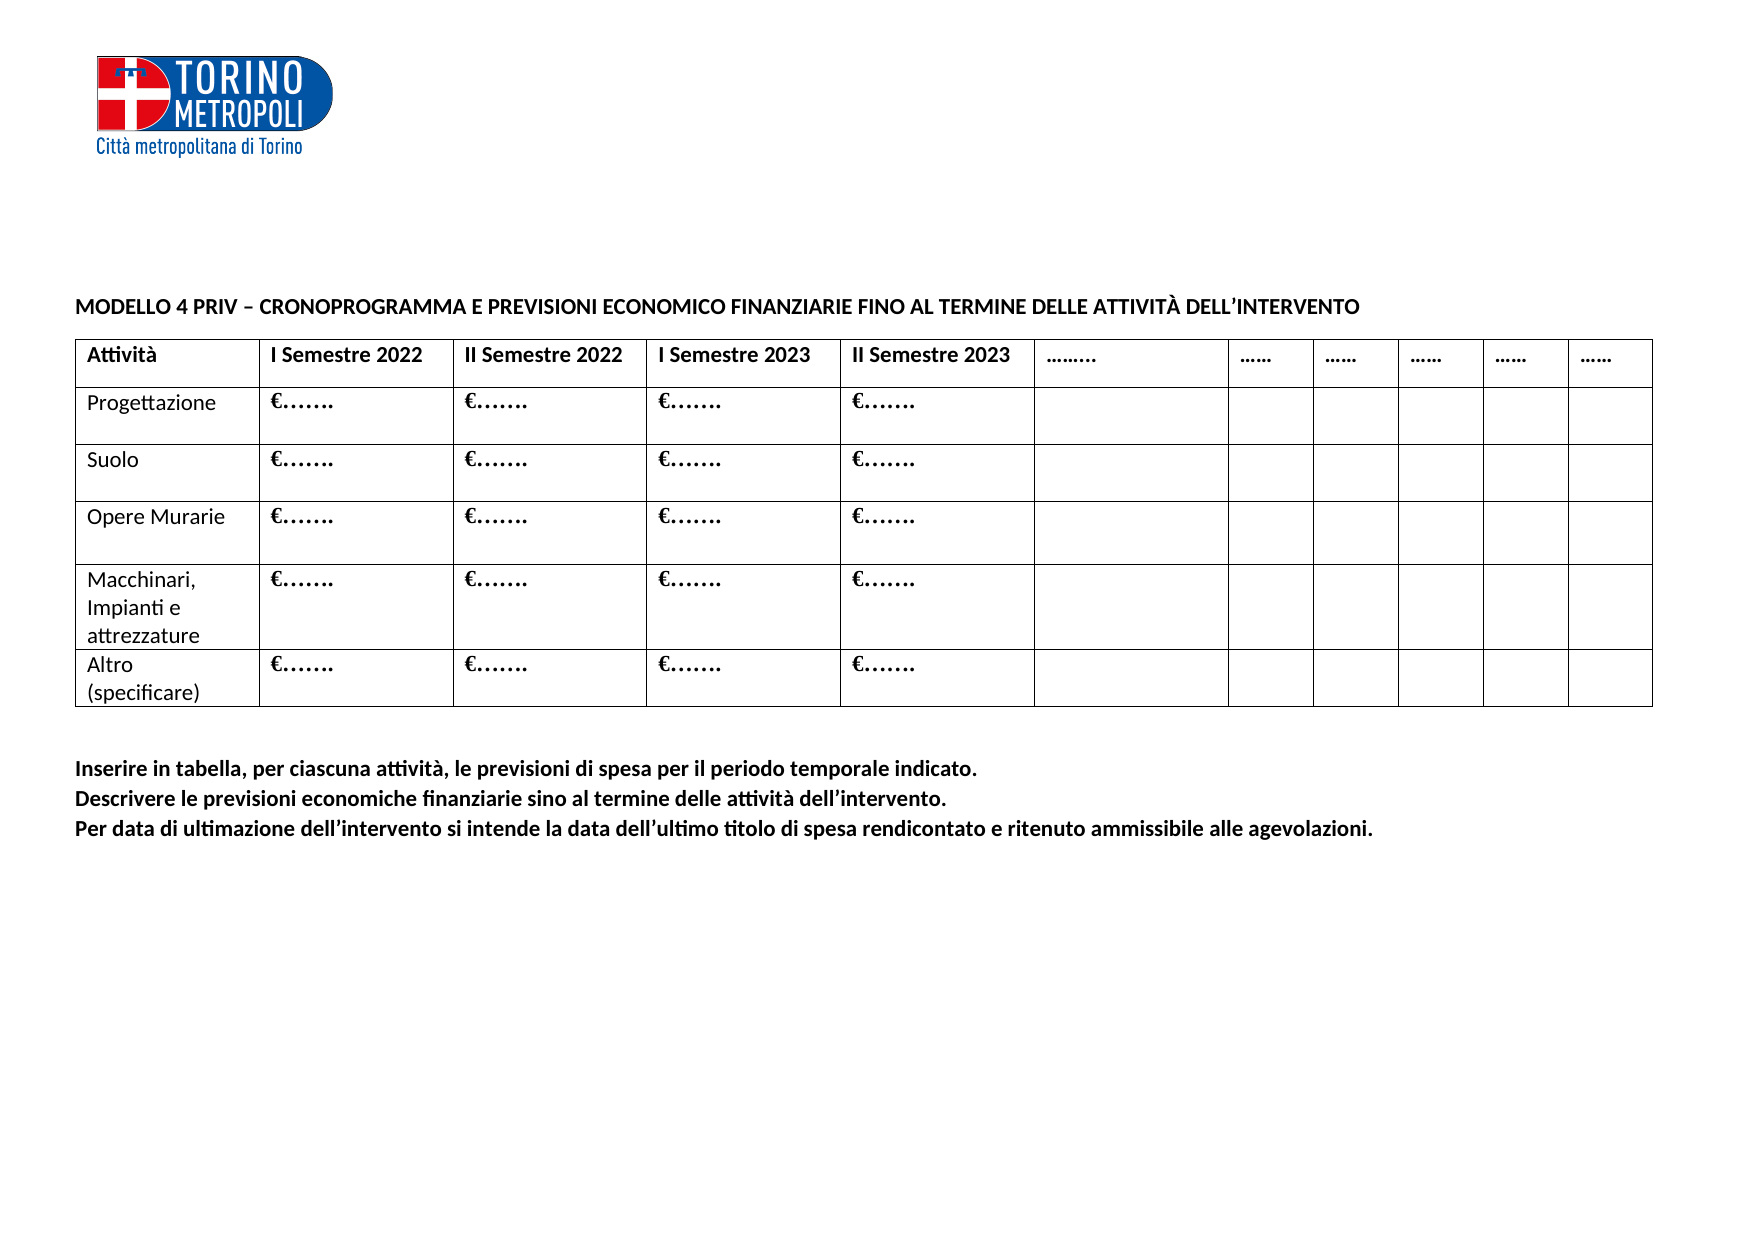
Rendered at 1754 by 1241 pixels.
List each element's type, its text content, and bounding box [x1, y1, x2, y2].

table_cell Progettazione [76, 388, 259, 444]
table_cell [1035, 502, 1228, 564]
table_cell [1399, 650, 1483, 706]
table_cell [1569, 565, 1652, 649]
table_cell [1229, 388, 1313, 444]
table_header …… [1399, 340, 1483, 387]
table_header II Semestre 2023 [841, 340, 1034, 387]
table_cell [1229, 445, 1313, 501]
table_cell Macchinari, Impianti e attrezzature [76, 565, 259, 649]
table_cell [1229, 650, 1313, 706]
table_cell €……. [841, 565, 1034, 649]
table_cell [1484, 565, 1568, 649]
table_cell [1035, 565, 1228, 649]
table_cell [1484, 502, 1568, 564]
table_cell €……. [454, 445, 646, 501]
table_cell [1314, 650, 1398, 706]
table_cell Opere Murarie [76, 502, 259, 564]
table_cell [1229, 502, 1313, 564]
table_cell [1035, 445, 1228, 501]
picture [97, 56, 333, 158]
table_cell [1035, 650, 1228, 706]
table_header …… [1229, 340, 1313, 387]
table_cell €……. [260, 650, 453, 706]
table_cell [1484, 650, 1568, 706]
table_cell €……. [454, 565, 646, 649]
table_cell [1229, 565, 1313, 649]
table_cell [1399, 502, 1483, 564]
table_cell €……. [841, 388, 1034, 444]
table_cell €……. [841, 650, 1034, 706]
table_cell €……. [647, 650, 840, 706]
table_header Attività [76, 340, 259, 387]
table_header …… [1484, 340, 1568, 387]
table_cell [1399, 388, 1483, 444]
table_cell [1569, 388, 1652, 444]
table_header ……... [1035, 340, 1228, 387]
table_header II Semestre 2022 [454, 340, 646, 387]
table_cell €……. [647, 502, 840, 564]
table_cell [1399, 445, 1483, 501]
table_header I Semestre 2022 [260, 340, 453, 387]
table_cell Altro (specificare) [76, 650, 259, 706]
text Inserire in tabella, per ciascuna attività, le previsioni di spesa per il periodo temporale indicato. Descrivere le previsioni economiche finanziarie sino al termine delle attività dell’intervento. Per data di ultimazione dell’intervento si intende la data dell’ultimo titolo di spesa rendicontato e ritenuto ammissibile alle agevolazioni. [75, 754, 1679, 842]
table_cell [1569, 650, 1652, 706]
table_header …… [1314, 340, 1398, 387]
table_cell [1399, 565, 1483, 649]
table_header I Semestre 2023 [647, 340, 840, 387]
table_cell [1035, 388, 1228, 444]
table_cell [1314, 445, 1398, 501]
table_cell [1569, 445, 1652, 501]
table_cell €……. [647, 565, 840, 649]
table_cell €……. [454, 502, 646, 564]
table_cell [1314, 388, 1398, 444]
table_cell €……. [454, 388, 646, 444]
table_cell €……. [841, 502, 1034, 564]
table_cell €……. [260, 388, 453, 444]
table_cell Suolo [76, 445, 259, 501]
table_cell €……. [647, 445, 840, 501]
table_cell €……. [260, 445, 453, 501]
table_cell [1314, 565, 1398, 649]
table_cell €……. [260, 565, 453, 649]
table_cell [1484, 388, 1568, 444]
table_cell [1314, 502, 1398, 564]
table_cell [1484, 445, 1568, 501]
table_header …… [1569, 340, 1652, 387]
table_cell €……. [841, 445, 1034, 501]
table_cell [1569, 502, 1652, 564]
table_cell €……. [260, 502, 453, 564]
table_cell €……. [454, 650, 646, 706]
text MODELLO 4 PRIV – CRONOPROGRAMMA E PREVISIONI ECONOMICO FINANZIARIE FINO AL TERMINE DELLE ATTIVITÀ DELL’INTERVENTO [75, 292, 1679, 320]
table_cell €……. [647, 388, 840, 444]
